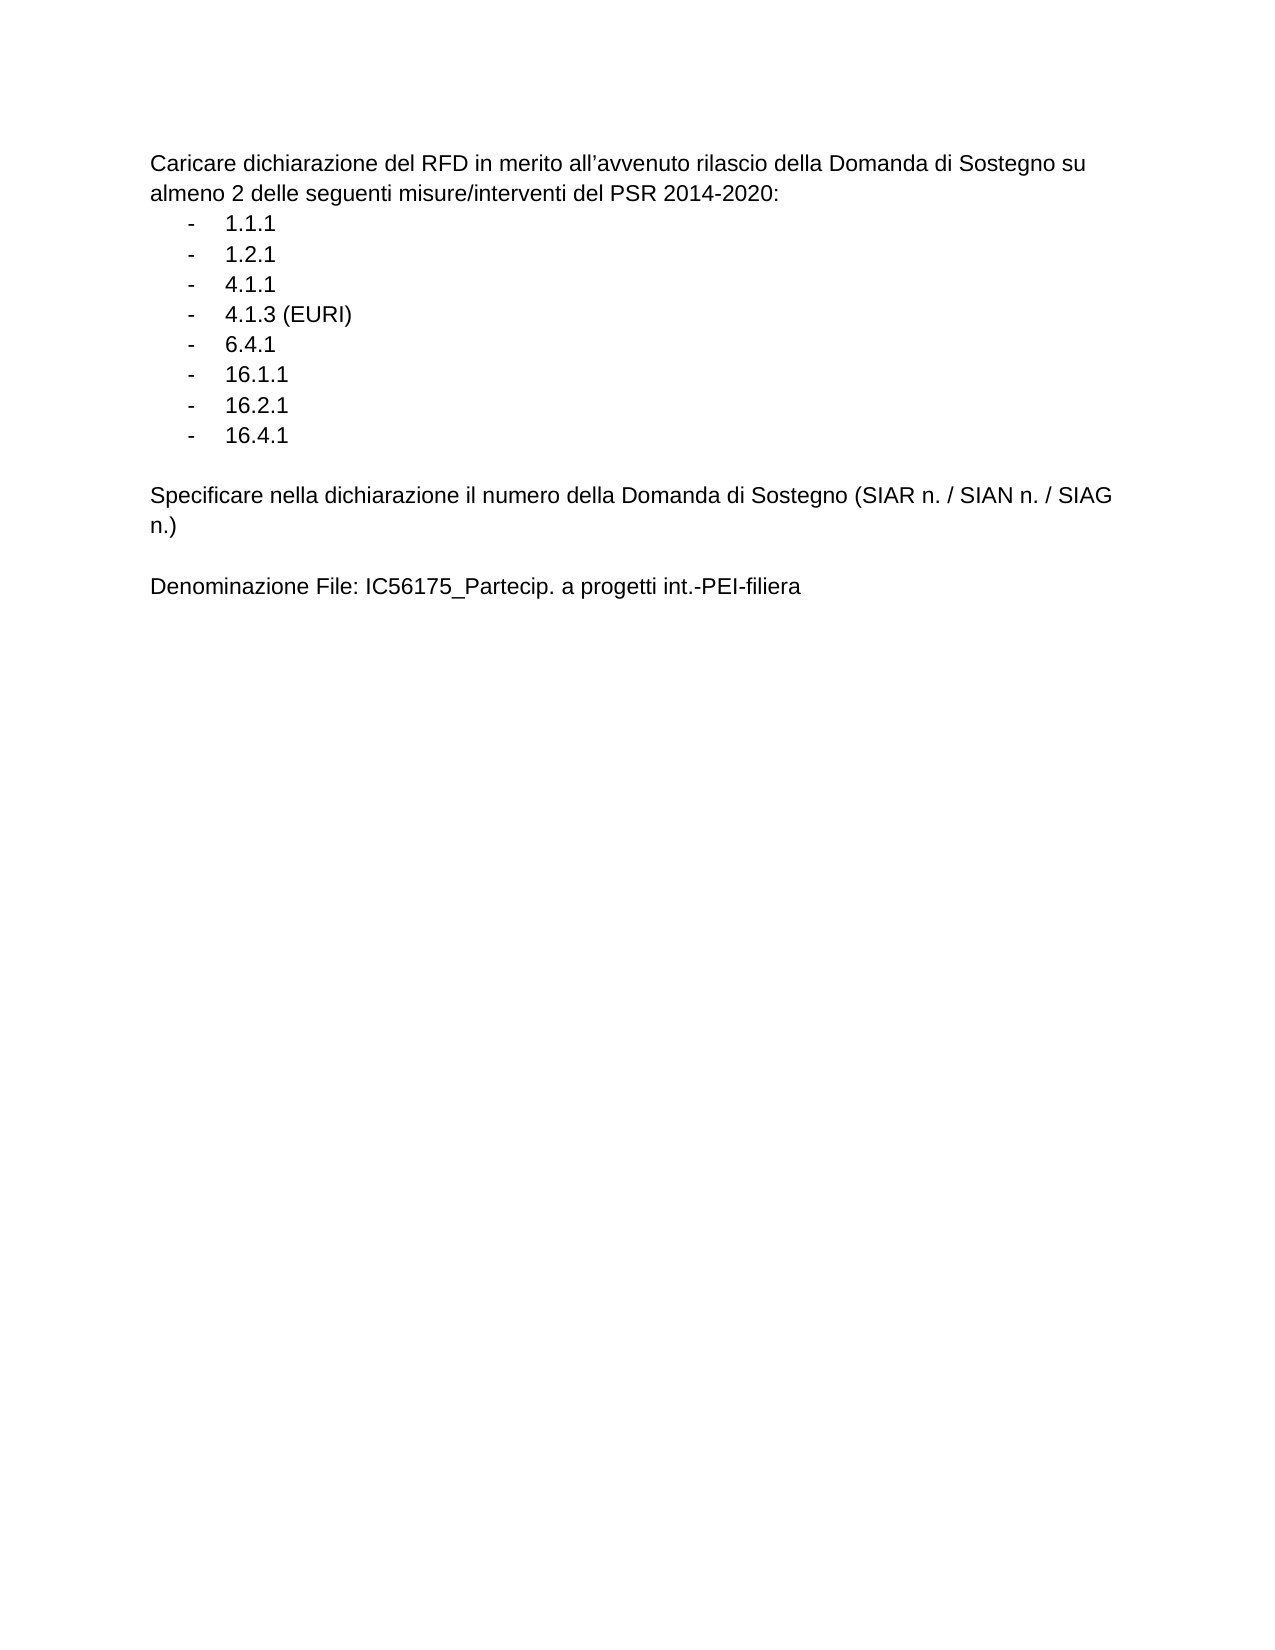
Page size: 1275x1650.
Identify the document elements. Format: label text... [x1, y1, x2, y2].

list 16.2.1 [187, 392, 1125, 418]
text Caricare dichiarazione del RFD in merito all’avvenuto rilascio della Domanda di Sostegno su almeno 2 delle seguenti misure/interventi del PSR 2014-2020: [150, 150, 1125, 207]
list 4.1.3 (EURI) [187, 301, 1125, 327]
text Denominazione File: IC56175_Partecip. a progetti int.-PEI-filiera [150, 573, 1125, 599]
list 16.1.1 [187, 361, 1125, 388]
list 1.1.1 [187, 210, 1125, 237]
list 16.4.1 [187, 422, 1125, 448]
list 6.4.1 [187, 331, 1125, 358]
text Specificare nella dichiarazione il numero della Domanda di Sostegno (SIAR n. / SIAN n. / SIAG n.) [150, 482, 1125, 539]
list 1.2.1 [187, 241, 1125, 267]
list 4.1.1 [187, 271, 1125, 297]
